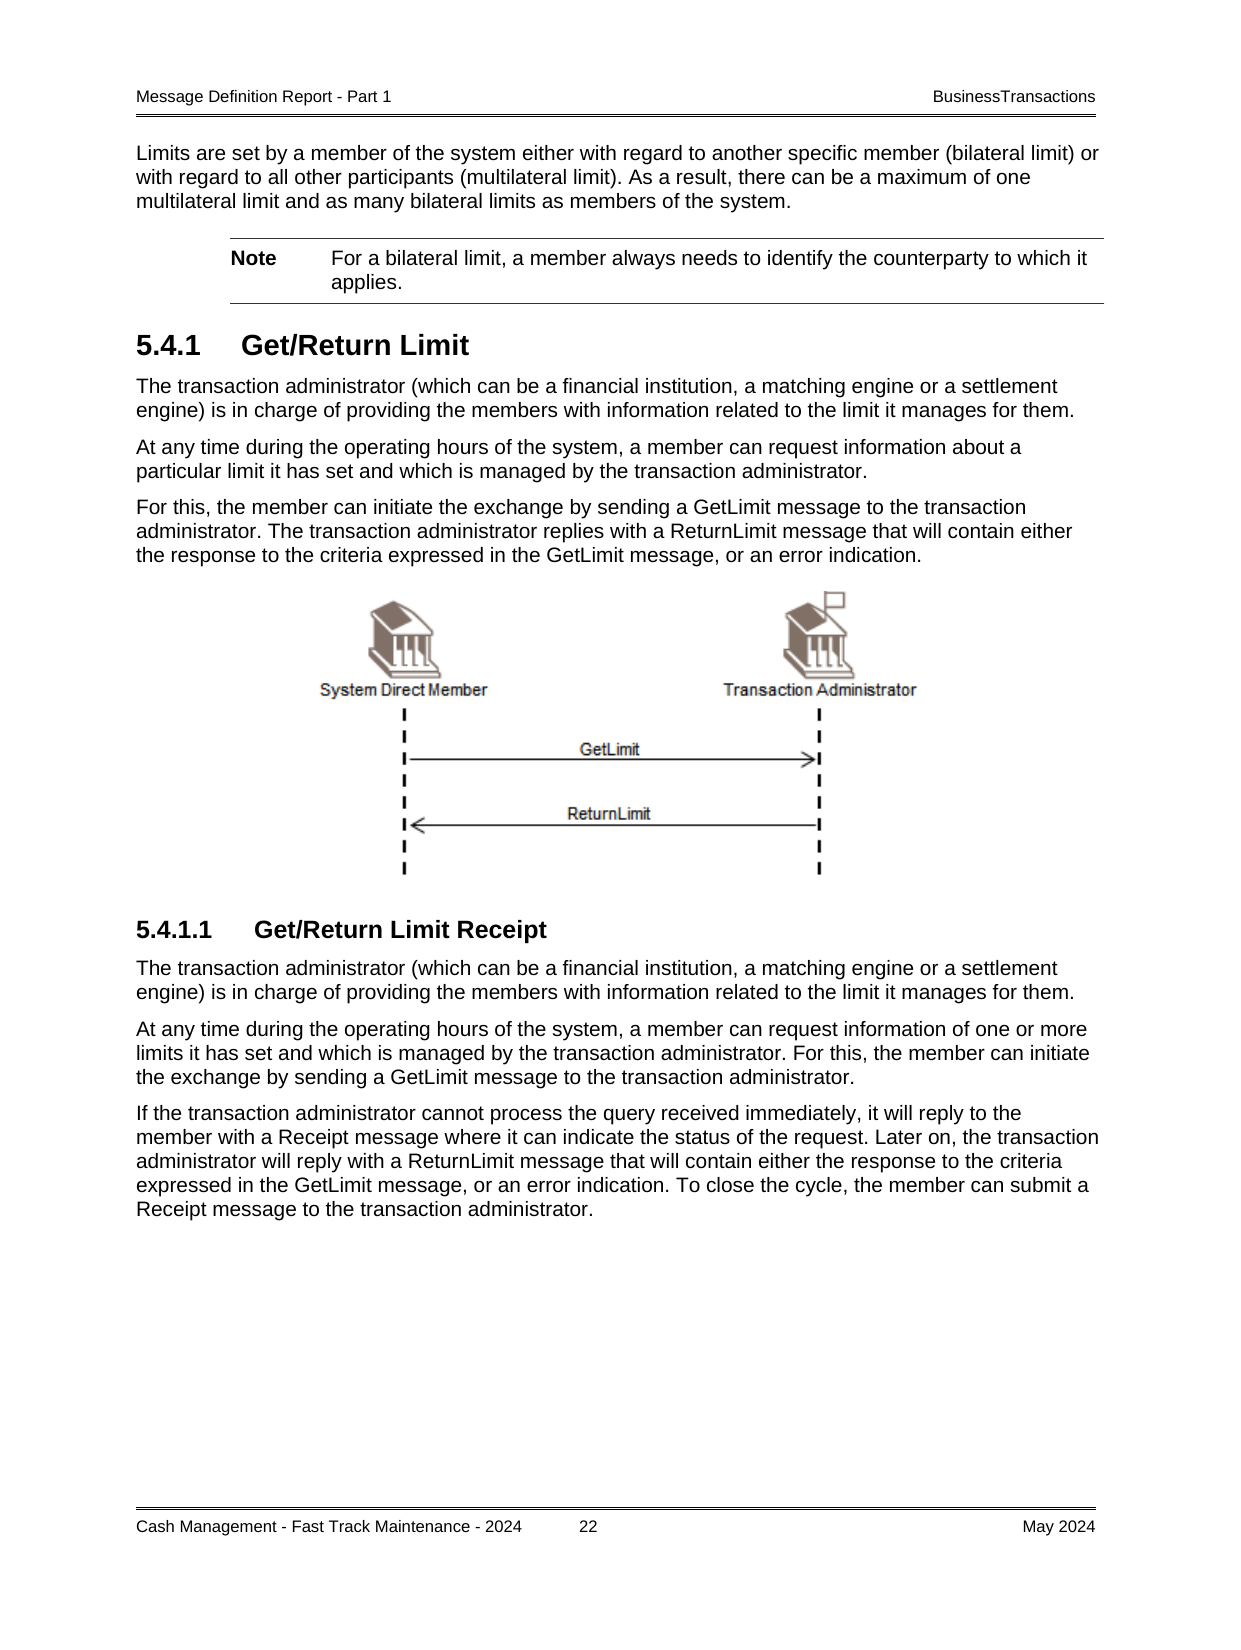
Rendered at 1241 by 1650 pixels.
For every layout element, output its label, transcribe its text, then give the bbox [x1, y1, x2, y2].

text Limits are set by a member of the system either with regard to another specific member (bilateral limit) or with regard to all other participants (multilateral limit). As a result, there can be a maximum of one multilateral limit and as many bilateral limits as members of the system. [136, 141, 1104, 212]
text The transaction administrator (which can be a financial institution, a matching engine or a settlement engine) is in charge of providing the members with information related to the limit it manages for them. [136, 956, 1104, 1004]
subtitle Get/Return Limit Receipt [136, 915, 1104, 944]
text For this, the member can initiate the exchange by sending a GetLimit message to the transaction administrator. The transaction administrator replies with a ReturnLimit message that will contain either the response to the criteria expressed in the GetLimit message, or an error indication. [136, 495, 1104, 567]
text At any time during the operating hours of the system, a member can request information of one or more limits it has set and which is managed by the transaction administrator. For this, the member can initiate the exchange by sending a GetLimit message to the transaction administrator. [136, 1017, 1104, 1088]
subtitle Get/Return Limit [136, 328, 1104, 362]
text The transaction administrator (which can be a financial institution, a matching engine or a settlement engine) is in charge of providing the members with information related to the limit it manages for them. [136, 374, 1104, 422]
text At any time during the operating hours of the system, a member can request information about a particular limit it has set and which is managed by the transaction administrator. [136, 434, 1104, 482]
text If the transaction administrator cannot process the query received immediately, it will reply to the member with a Receipt message where it can indicate the status of the request. Later on, the transaction administrator will reply with a ReturnLimit message that will contain either the response to the criteria expressed in the GetLimit message, or an error indication. To close the cycle, the member can submit a Receipt message to the transaction administrator. [136, 1101, 1104, 1221]
picture [317, 591, 923, 878]
text For a bilateral limit, a member always needs to identify the counterparty to which it applies. [230, 239, 1104, 303]
